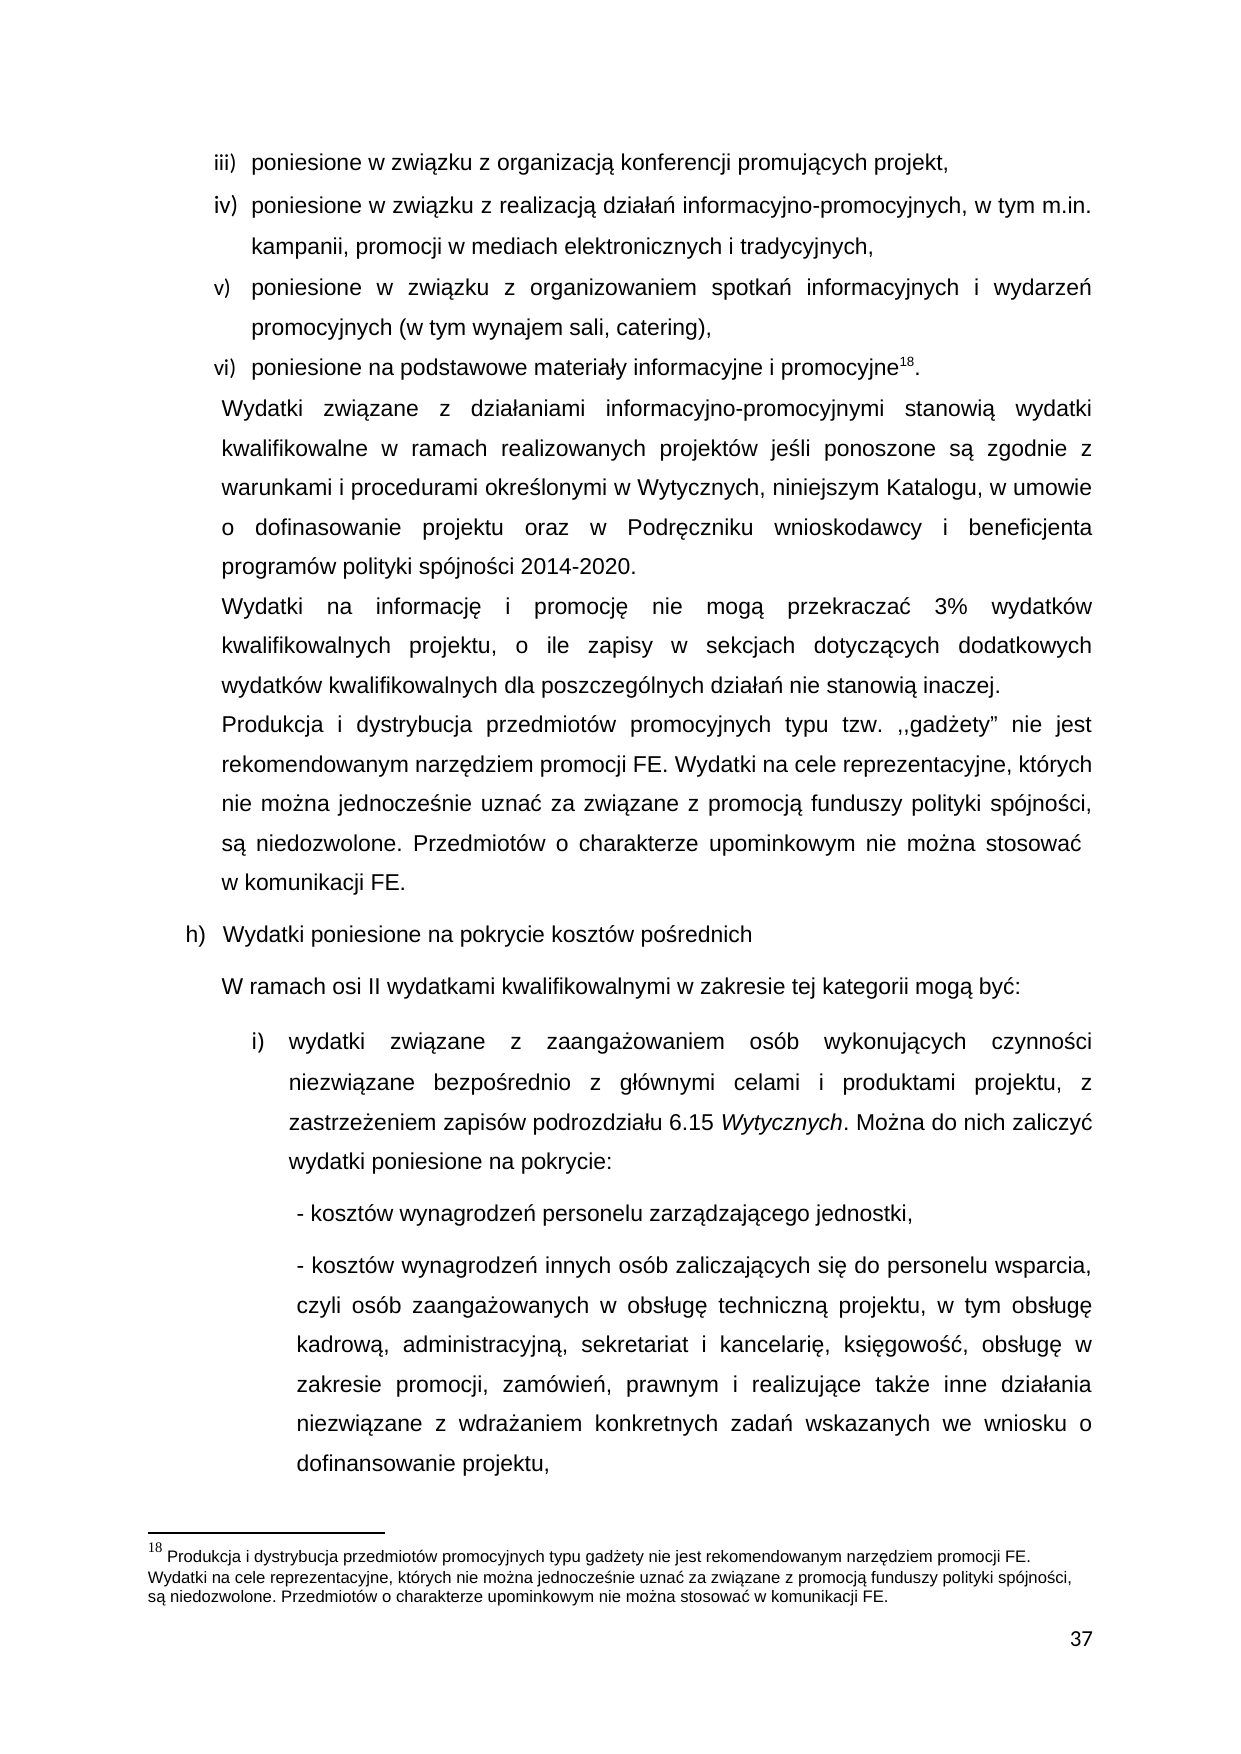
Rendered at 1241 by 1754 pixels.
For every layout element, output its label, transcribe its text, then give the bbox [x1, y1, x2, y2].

list poniesione w związku z realizacją działań informacyjno-promocyjnych, w tym m.in. kampanii, promocji w mediach elektronicznych i tradycyjnych, [213, 189, 1093, 259]
text - kosztów wynagrodzeń innych osób zaliczających się do personelu wsparcia, czyli osób zaangażowanych w obsługę techniczną projektu, w tym obsługę kadrową, administracyjną, sekretariat i kancelarię, księgowość, obsługę w zakresie promocji, zamówień, prawnym i realizujące także inne działania niezwiązane z wdrażaniem konkretnych zadań wskazanych we wniosku o dofinansowanie projektu, [296, 1252, 1093, 1476]
text Produkcja i dystrybucja przedmiotów promocyjnych typu tzw. ,,gadżety” nie jest rekomendowanym narzędziem promocji FE. Wydatki na cele reprezentacyjne, których nie można jednocześnie uznać za związane z promocją funduszy polityki spójności, są niedozwolone. Przedmiotów o charakterze upominkowym nie można stosować w komunikacji FE. [221, 711, 1093, 895]
list Wydatki poniesione na pokrycie kosztów pośrednich [185, 921, 1093, 947]
text Wydatki związane z działaniami informacyjno-promocyjnymi stanowią wydatki kwalifikowalne w ramach realizowanych projektów jeśli ponoszone są zgodnie z warunkami i procedurami określonymi w Wytycznych, niniejszym Katalogu, w umowie o dofinasowanie projektu oraz w Podręczniku wnioskodawcy i beneficjenta programów polityki spójności 2014-2020. [221, 395, 1093, 579]
text W ramach osi II wydatkami kwalifikowalnymi w zakresie tej kategorii mogą być: [221, 973, 1093, 999]
list poniesione w związku z organizacją konferencji promujących projekt, [213, 148, 1093, 176]
list poniesione w związku z organizowaniem spotkań informacyjnych i wydarzeń promocyjnych (w tym wynajem sali, catering), [213, 273, 1093, 340]
list poniesione na podstawowe materiały informacyjne i promocyjne. [213, 353, 1093, 381]
list wydatki związane z zaangażowaniem osób wykonujących czynności niezwiązane bezpośrednio z głównymi celami i produktami projektu, z zastrzeżeniem zapisów podrozdziału 6.15 Wytycznych. Można do nich zaliczyć wydatki poniesione na pokrycie: [251, 1025, 1093, 1175]
text Wydatki na informację i promocję nie mogą przekraczać 3% wydatków kwalifikowalnych projektu, o ile zapisy w sekcjach dotyczących dodatkowych wydatków kwalifikowalnych dla poszczególnych działań nie stanowią inaczej. [221, 593, 1093, 698]
text - kosztów wynagrodzeń personelu zarządzającego jednostki, [296, 1200, 1093, 1227]
